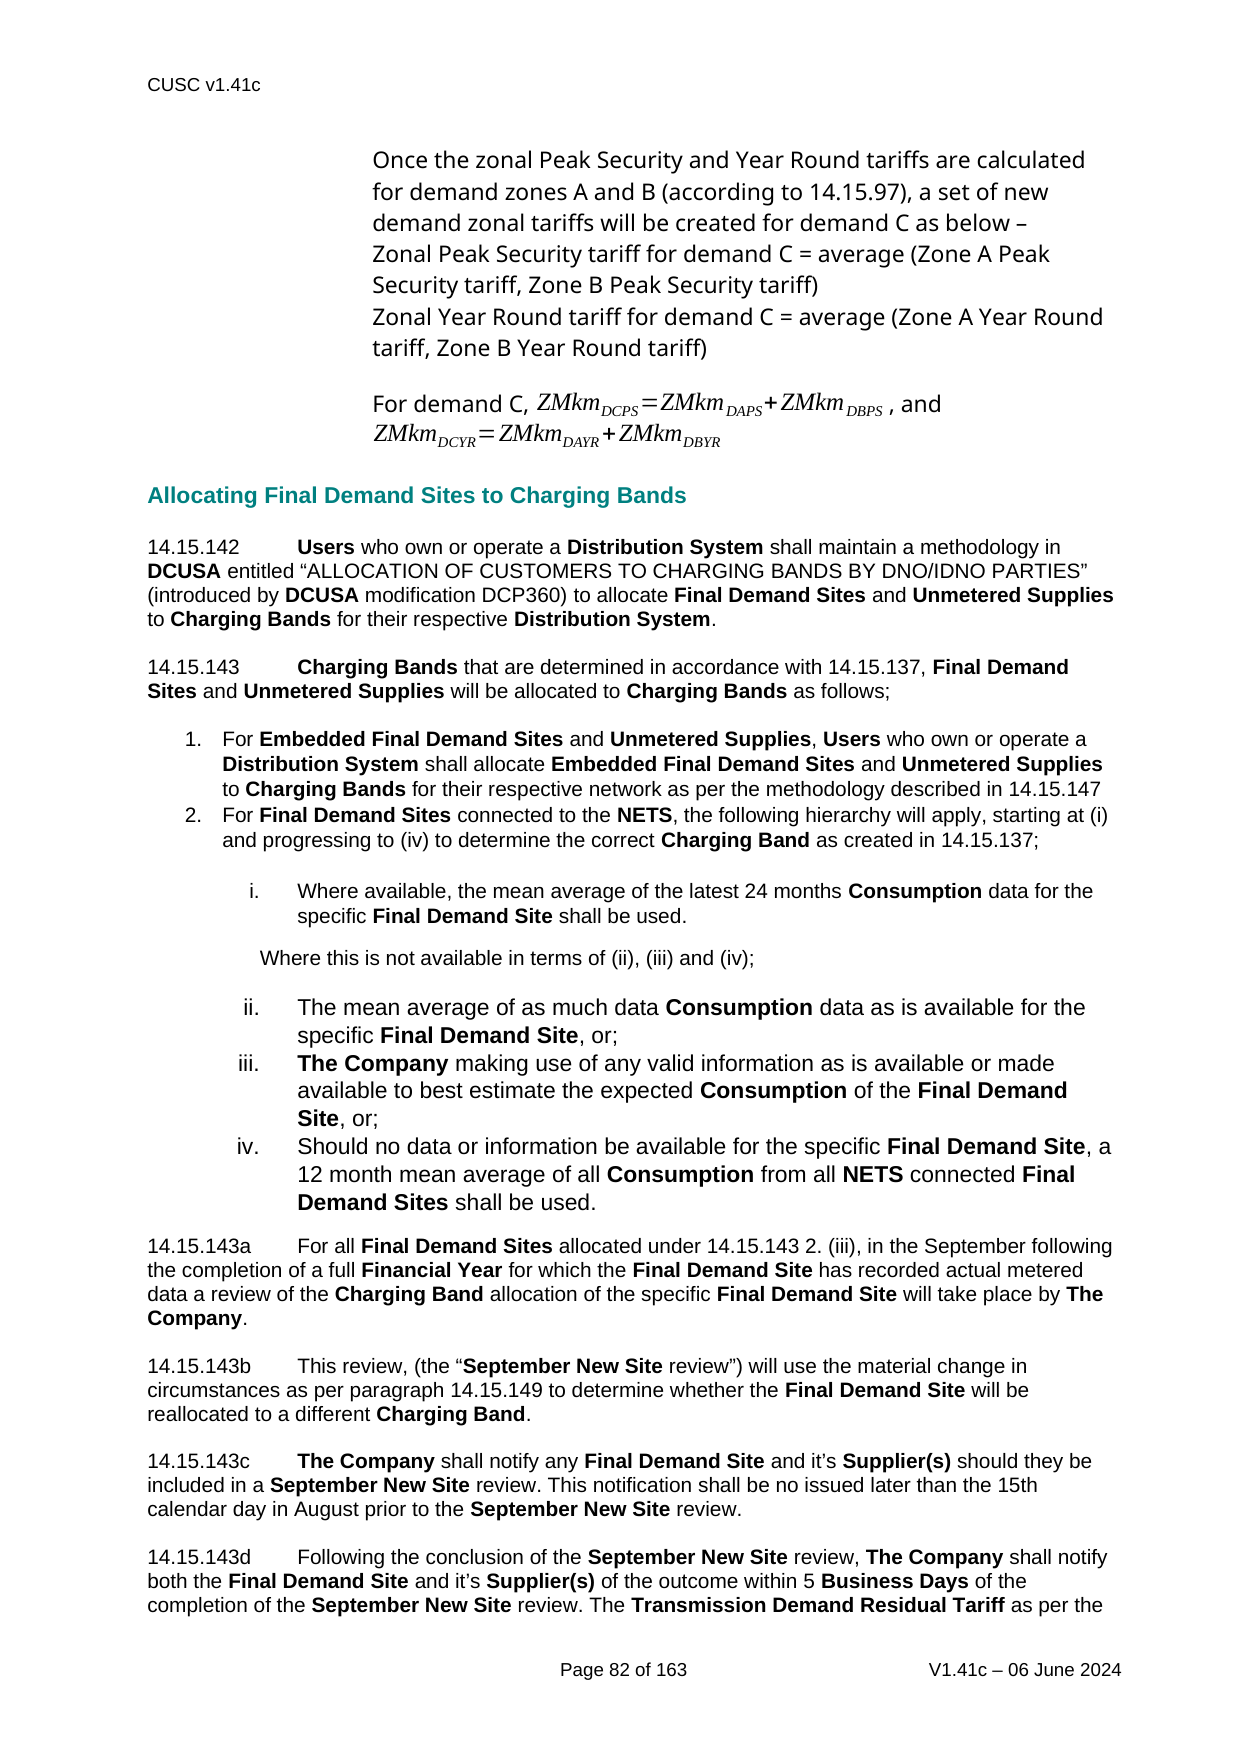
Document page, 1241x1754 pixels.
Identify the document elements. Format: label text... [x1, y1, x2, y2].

text Zonal Year Round tariff for demand C = average (Zone A Year Round tariff, Zone B Year Round tariff) [372, 300, 1121, 363]
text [147, 1545, 1121, 1617]
subtitle Allocating Final Demand Sites to Charging Bands [147, 482, 1121, 509]
list Where available, the mean average of the latest 24 months Consumption data for the specific Final Demand Site shall be used. [259, 878, 1121, 928]
list Should no data or information be available for the specific Final Demand Site, a 12 month mean average of all Consumption from all NETS connected Final Demand Sites shall be used. [259, 1133, 1121, 1216]
text 14.15.142 Users who own or operate a Distribution System shall maintain a methodology in DCUSA entitled “ALLOCATION OF CUSTOMERS TO CHARGING BANDS BY DNO/IDNO PARTIES” (introduced by DCUSA modification DCP360) to allocate Final Demand Sites and Unmetered Supplies to Charging Bands for their respective Distribution System. [147, 535, 1121, 631]
list For Embedded Final Demand Sites and Unmetered Supplies, Users who own or operate a Distribution System shall allocate Embedded Final Demand Sites and Unmetered Supplies to Charging Bands for their respective network as per the methodology described in 14.15.147 [184, 727, 1121, 801]
text 14.15.143c The Company shall notify any Final Demand Site and it’s Supplier(s) should they be included in a September New Site review. This notification shall be no issued later than the 15th calendar day in August prior to the September New Site review. [147, 1449, 1121, 1521]
text 14.15.143 Charging Bands that are determined in accordance with 14.15.137, Final Demand Sites and Unmetered Supplies will be allocated to Charging Bands as follows; [147, 655, 1121, 703]
list The mean average of as much data Consumption data as is available for the specific Final Demand Site, or; [259, 994, 1121, 1048]
text Once the zonal Peak Security and Year Round tariffs are calculated for demand zones A and B (according to 14.15.97), a set of new demand zonal tariffs will be created for demand C as below – [372, 144, 1121, 238]
list The Company making use of any valid information as is available or made available to best estimate the expected Consumption of the Final Demand Site, or; [259, 1049, 1121, 1132]
text 14.15.143b This review, (the “September New Site review”) will use the material change in circumstances as per paragraph 14.15.149 to determine whether the Final Demand Site will be reallocated to a different Charging Band. [147, 1353, 1121, 1425]
list For Final Demand Sites connected to the NETS, the following hierarchy will apply, starting at (i) and progressing to (iv) to determine the correct Charging Band as created in 14.15.137; [184, 803, 1121, 852]
text 14.15.143a For all Final Demand Sites allocated under 14.15.143 2. (iii), in the September following the completion of a full Financial Year for which the Final Demand Site has recorded actual metered data a review of the Charging Band allocation of the specific Final Demand Site will take place by The Company. [147, 1234, 1121, 1329]
text Zonal Peak Security tariff for demand C = average (Zone A Peak Security tariff, Zone B Peak Security tariff) [372, 238, 1121, 300]
text For demand C, , and [372, 388, 1121, 451]
text Where this is not available in terms of (ii), (iii) and (iv); [259, 946, 1121, 970]
